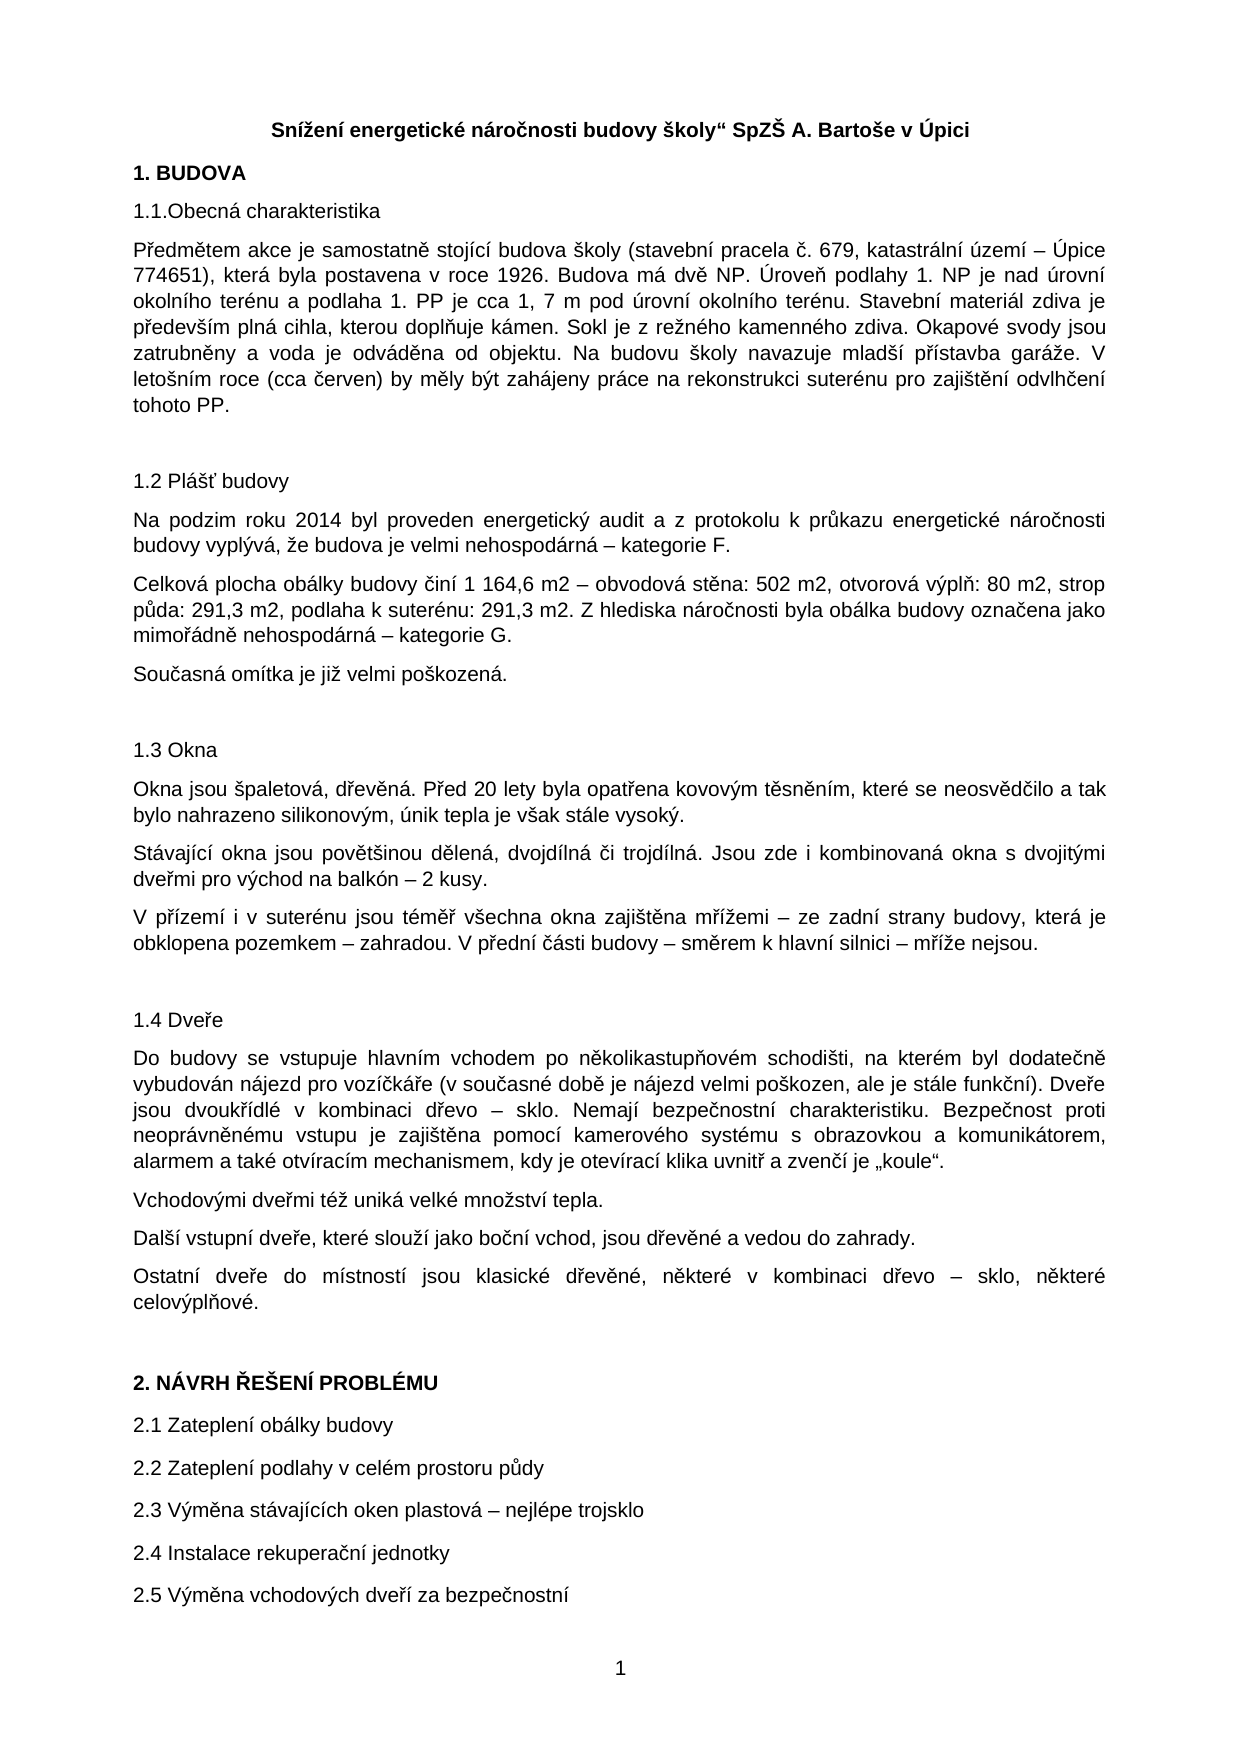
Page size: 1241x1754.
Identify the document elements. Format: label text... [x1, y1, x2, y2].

text 1.1.Obecná charakteristika [133, 199, 1107, 223]
text Současná omítka je již velmi poškozená. [133, 662, 1107, 686]
text 2. NÁVRH ŘEŠENÍ PROBLÉMU [133, 1371, 1107, 1395]
text V přízemí i v suterénu jsou téměř všechna okna zajištěna mřížemi – ze zadní strany budovy, která je obklopena pozemkem – zahradou. V přední části budovy – směrem k hlavní silnici – mříže nejsou. [133, 905, 1107, 955]
text 1.3 Okna [133, 738, 1107, 762]
text Na podzim roku 2014 byl proveden energetický audit a z protokolu k průkazu energetické náročnosti budovy vyplývá, že budova je velmi nehospodárná – kategorie F. [133, 507, 1107, 557]
text Okna jsou špaletová, dřevěná. Před 20 lety byla opatřena kovovým těsněním, které se neosvědčilo a tak bylo nahrazeno silikonovým, únik tepla je však stále vysoký. [133, 777, 1107, 826]
text 2.4 Instalace rekuperační jednotky [133, 1541, 1107, 1565]
text 2.1 Zateplení obálky budovy [133, 1413, 1107, 1437]
text Celková plocha obálky budovy činí 1 164,6 m2 – obvodová stěna: 502 m2, otvorová výplň: 80 m2, strop půda: 291,3 m2, podlaha k suterénu: 291,3 m2. Z hlediska náročnosti byla obálka budovy označena jako mimořádně nehospodárná – kategorie G. [133, 572, 1107, 647]
text Stávající okna jsou povětšinou dělená, dvojdílná či trojdílná. Jsou zde i kombinovaná okna s dvojitými dveřmi pro východ na balkón – 2 kusy. [133, 841, 1107, 891]
text 2.3 Výměna stávajících oken plastová – nejlépe trojsklo [133, 1498, 1107, 1522]
text 2.5 Výměna vchodových dveří za bezpečnostní [133, 1583, 1107, 1607]
text 1.4 Dveře [133, 1007, 1107, 1031]
text 2.2 Zateplení podlahy v celém prostoru půdy [133, 1456, 1107, 1480]
text Další vstupní dveře, které slouží jako boční vchod, jsou dřevěné a vedou do zahrady. [133, 1226, 1107, 1250]
text Ostatní dveře do místností jsou klasické dřevěné, některé v kombinaci dřevo – sklo, některé celovýplňové. [133, 1264, 1107, 1314]
text 1. BUDOVA [133, 161, 1107, 185]
text 1.2 Plášť budovy [133, 469, 1107, 493]
text Do budovy se vstupuje hlavním vchodem po několikastupňovém schodišti, na kterém byl dodatečně vybudován nájezd pro vozíčkáře (v současné době je nájezd velmi poškozen, ale je stále funkční). Dveře jsou dvoukřídlé v kombinaci dřevo – sklo. Nemají bezpečnostní charakteristiku. Bezpečnost proti neoprávněnému vstupu je zajištěna pomocí kamerového systému s obrazovkou a komunikátorem, alarmem a také otvíracím mechanismem, kdy je otevírací klika uvnitř a zvenčí je „koule“. [133, 1046, 1107, 1173]
text Předmětem akce je samostatně stojící budova školy (stavební pracela č. 679, katastrální území – Úpice 774651), která byla postavena v roce 1926. Budova má dvě NP. Úroveň podlahy 1. NP je nad úrovní okolního terénu a podlaha 1. PP je cca 1, 7 m pod úrovní okolního terénu. Stavební materiál zdiva je především plná cihla, kterou doplňuje kámen. Sokl je z režného kamenného zdiva. Okapové svody jsou zatrubněny a voda je odváděna od objektu. Na budovu školy navazuje mladší přístavba garáže. V letošním roce (cca červen) by měly být zahájeny práce na rekonstrukci suterénu pro zajištění odvlhčení tohoto PP. [133, 237, 1107, 416]
text Vchodovými dveřmi též uniká velké množství tepla. [133, 1187, 1107, 1211]
text Snížení energetické náročnosti budovy školy“ SpZŠ A. Bartoše v Úpici [133, 118, 1107, 142]
